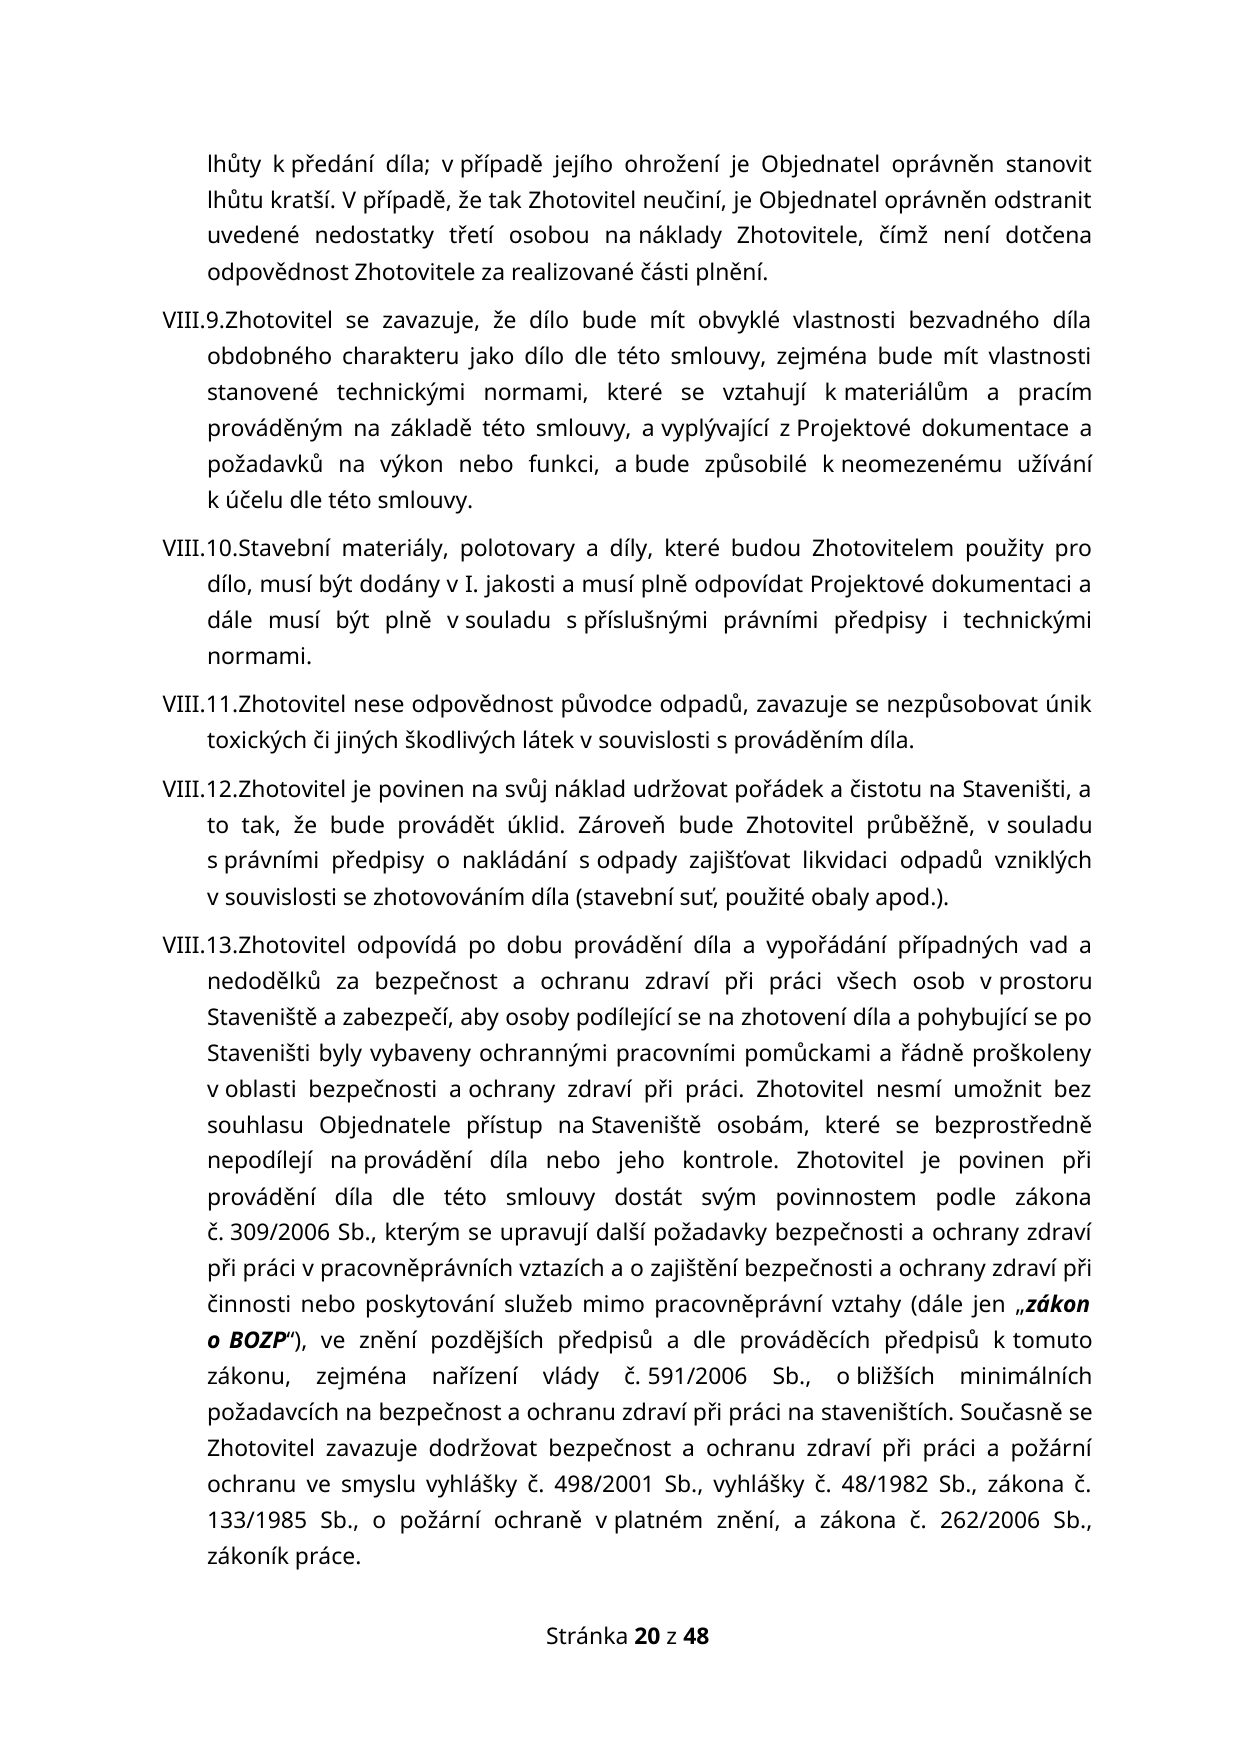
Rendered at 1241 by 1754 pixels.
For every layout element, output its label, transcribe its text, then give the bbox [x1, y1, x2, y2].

list Zhotovitel je povinen na svůj náklad udržovat pořádek a čistotu na Staveništi, a to tak, že bude provádět úklid. Zároveň bude Zhotovitel průběžně, v souladu s právními předpisy o nakládání s odpady zajišťovat likvidaci odpadů vzniklých v souvislosti se zhotovováním díla (stavební suť, použité obaly apod.). [162, 773, 1093, 912]
list Zhotovitel nese odpovědnost původce odpadů, zavazuje se nezpůsobovat únik toxických či jiných škodlivých látek v souvislosti s prováděním díla. [162, 688, 1093, 755]
list Zhotovitel se zavazuje, že dílo bude mít obvyklé vlastnosti bezvadného díla obdobného charakteru jako dílo dle této smlouvy, zejména bude mít vlastnosti stanovené technickými normami, které se vztahují k materiálům a pracím prováděným na základě této smlouvy, a vyplývající z Projektové dokumentace a požadavků na výkon nebo funkci, a bude způsobilé k neomezenému užívání k účelu dle této smlouvy. [162, 304, 1093, 515]
list Zhotovitel odpovídá po dobu provádění díla a vypořádání případných vad a nedodělků za bezpečnost a ochranu zdraví při práci všech osob v prostoru Staveniště a zabezpečí, aby osoby podílející se na zhotovení díla a pohybující se po Staveništi byly vybaveny ochrannými pracovními pomůckami a řádně proškoleny v oblasti bezpečnosti a ochrany zdraví při práci. Zhotovitel nesmí umožnit bez souhlasu Objednatele přístup na Staveniště osobám, které se bezprostředně nepodílejí na provádění díla nebo jeho kontrole. Zhotovitel je povinen při provádění díla dle této smlouvy dostát svým povinnostem podle zákona č. 309/2006 Sb., kterým se upravují další požadavky bezpečnosti a ochrany zdraví při práci v pracovněprávních vztazích a o zajištění bezpečnosti a ochrany zdraví při činnosti nebo poskytování služeb mimo pracovněprávní vztahy (dále jen „zákon o BOZP“), ve znění pozdějších předpisů a dle prováděcích předpisů k tomuto zákonu, zejména nařízení vlády č. 591/2006 Sb., o bližších minimálních požadavcích na bezpečnost a ochranu zdraví při práci na staveništích. Současně se Zhotovitel zavazuje dodržovat bezpečnost a ochranu zdraví při práci a požární ochranu ve smyslu vyhlášky č. 498/2001 Sb., vyhlášky č. 48/1982 Sb., zákona č. 133/1985 Sb., o požární ochraně v platném znění, a zákona č. 262/2006 Sb., zákoník práce. [162, 929, 1093, 1571]
list Stavební materiály, polotovary a díly, které budou Zhotovitelem použity pro dílo, musí být dodány v I. jakosti a musí plně odpovídat Projektové dokumentaci a dále musí být plně v souladu s příslušnými právními předpisy i technickými normami. [162, 532, 1093, 671]
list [162, 148, 1093, 287]
